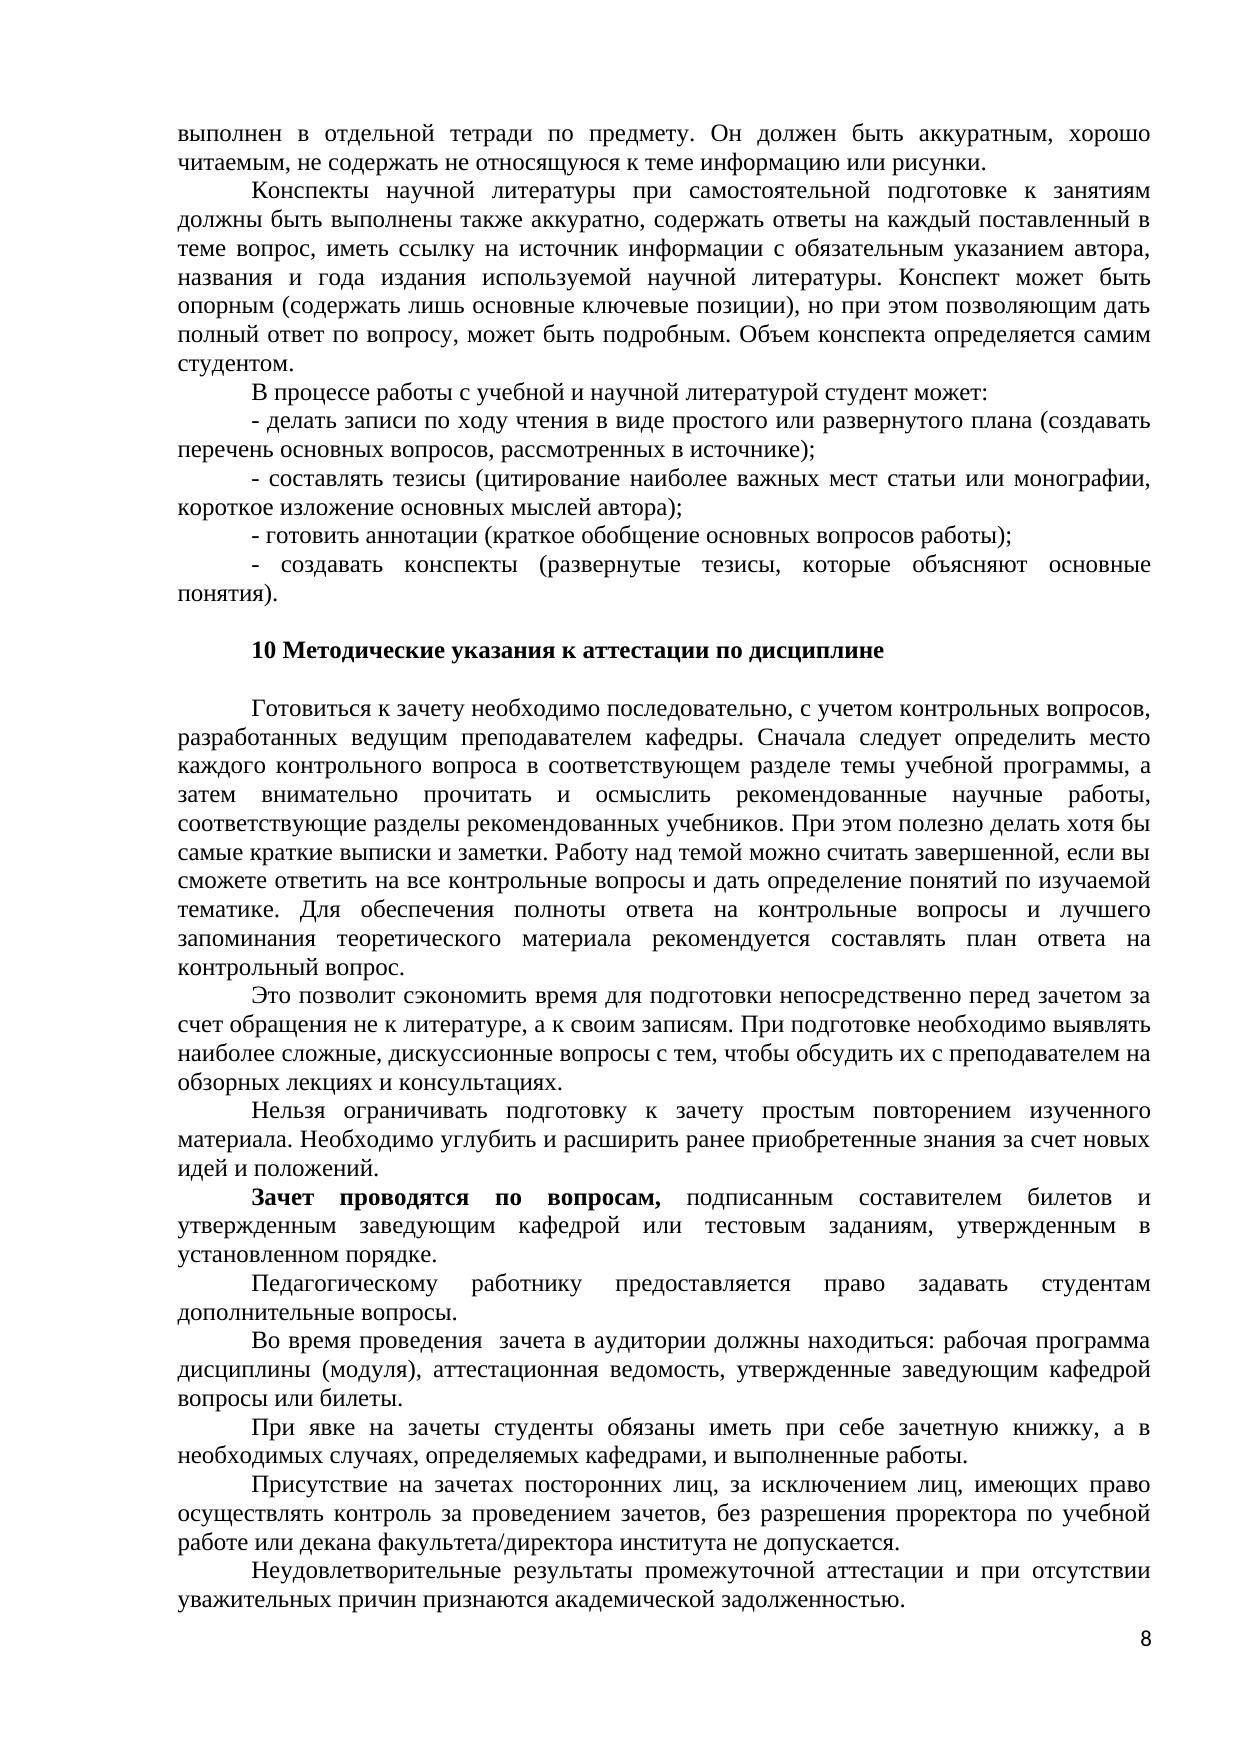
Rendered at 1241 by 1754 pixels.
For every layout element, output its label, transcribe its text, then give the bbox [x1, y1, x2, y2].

text В процессе работы с учебной и научной литературой студент может: [177, 377, 1152, 406]
text Готовиться к зачету необходимо последовательно, с учетом контрольных вопросов, разработанных ведущим преподавателем кафедры. Сначала следует определить место каждого контрольного вопроса в соответствующем разделе темы учебной программы, а затем внимательно прочитать и осмыслить рекомендованные научные работы, соответствующие разделы рекомендованных учебников. При этом полезно делать хотя бы самые краткие выписки и заметки. Работу над темой можно считать завершенной, если вы сможете ответить на все контрольные вопросы и дать определение понятий по изучаемой тематике. Для обеспечения полноты ответа на контрольные вопросы и лучшего запоминания теоретического материала рекомендуется составлять план ответа на контрольный вопрос. [177, 693, 1152, 981]
text Неудовлетворительные результаты промежуточной аттестации и при отсутствии уважительных причин признаются академической задолженностью. [177, 1556, 1152, 1613]
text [177, 118, 1152, 176]
text Конспекты научной литературы при самостоятельной подготовке к занятиям должны быть выполнены также аккуратно, содержать ответы на каждый поставленный в теме вопрос, иметь ссылку на источник информации с обязательным указанием автора, названия и года издания используемой научной литературы. Конспект может быть опорным (содержать лишь основные ключевые позиции), но при этом позволяющим дать полный ответ по вопросу, может быть подробным. Объем конспекта определяется самим студентом. [177, 176, 1152, 377]
text - готовить аннотации (краткое обобщение основных вопросов работы); [177, 521, 1152, 549]
text - создавать конспекты (развернутые тезисы, которые объясняют основные понятия). [177, 549, 1152, 607]
text Зачет проводятся по вопросам, подписанным составителем билетов и утвержденным заведующим кафедрой или тестовым заданиям, утвержденным в установленном порядке. [177, 1182, 1152, 1268]
text 10 Методические указания к аттестации по дисциплине [177, 636, 1152, 664]
text Это позволит сэкономить время для подготовки непосредственно перед зачетом за счет обращения не к литературе, а к своим записям. При подготовке необходимо выявлять наиболее сложные, дискуссионные вопросы с тем, чтобы обсудить их с преподавателем на обзорных лекциях и консультациях. [177, 981, 1152, 1096]
text При явке на зачеты студенты обязаны иметь при себе зачетную книжку, а в необходимых случаях, определяемых кафедрами, и выполненные работы. [177, 1412, 1152, 1469]
text Нельзя ограничивать подготовку к зачету простым повторением изученного материала. Необходимо углубить и расширить ранее приобретенные знания за счет новых идей и положений. [177, 1096, 1152, 1182]
text Присутствие на зачетах посторонних лиц, за исключением лиц, имеющих право осуществлять контроль за проведением зачетов, без разрешения проректора по учебной работе или декана факультета/директора института не допускается. [177, 1469, 1152, 1556]
text Во время проведения зачета в аудитории должны находиться: рабочая программа дисциплины (модуля), аттестационная ведомость, утвержденные заведующим кафедрой вопросы или билеты. [177, 1326, 1152, 1412]
text - делать записи по ходу чтения в виде простого или развернутого плана (создавать перечень основных вопросов, рассмотренных в источнике); [177, 406, 1152, 463]
text - составлять тезисы (цитирование наиболее важных мест статьи или монографии, короткое изложение основных мыслей автора); [177, 463, 1152, 521]
text Педагогическому работнику предоставляется право задавать студентам дополнительные вопросы. [177, 1268, 1152, 1326]
